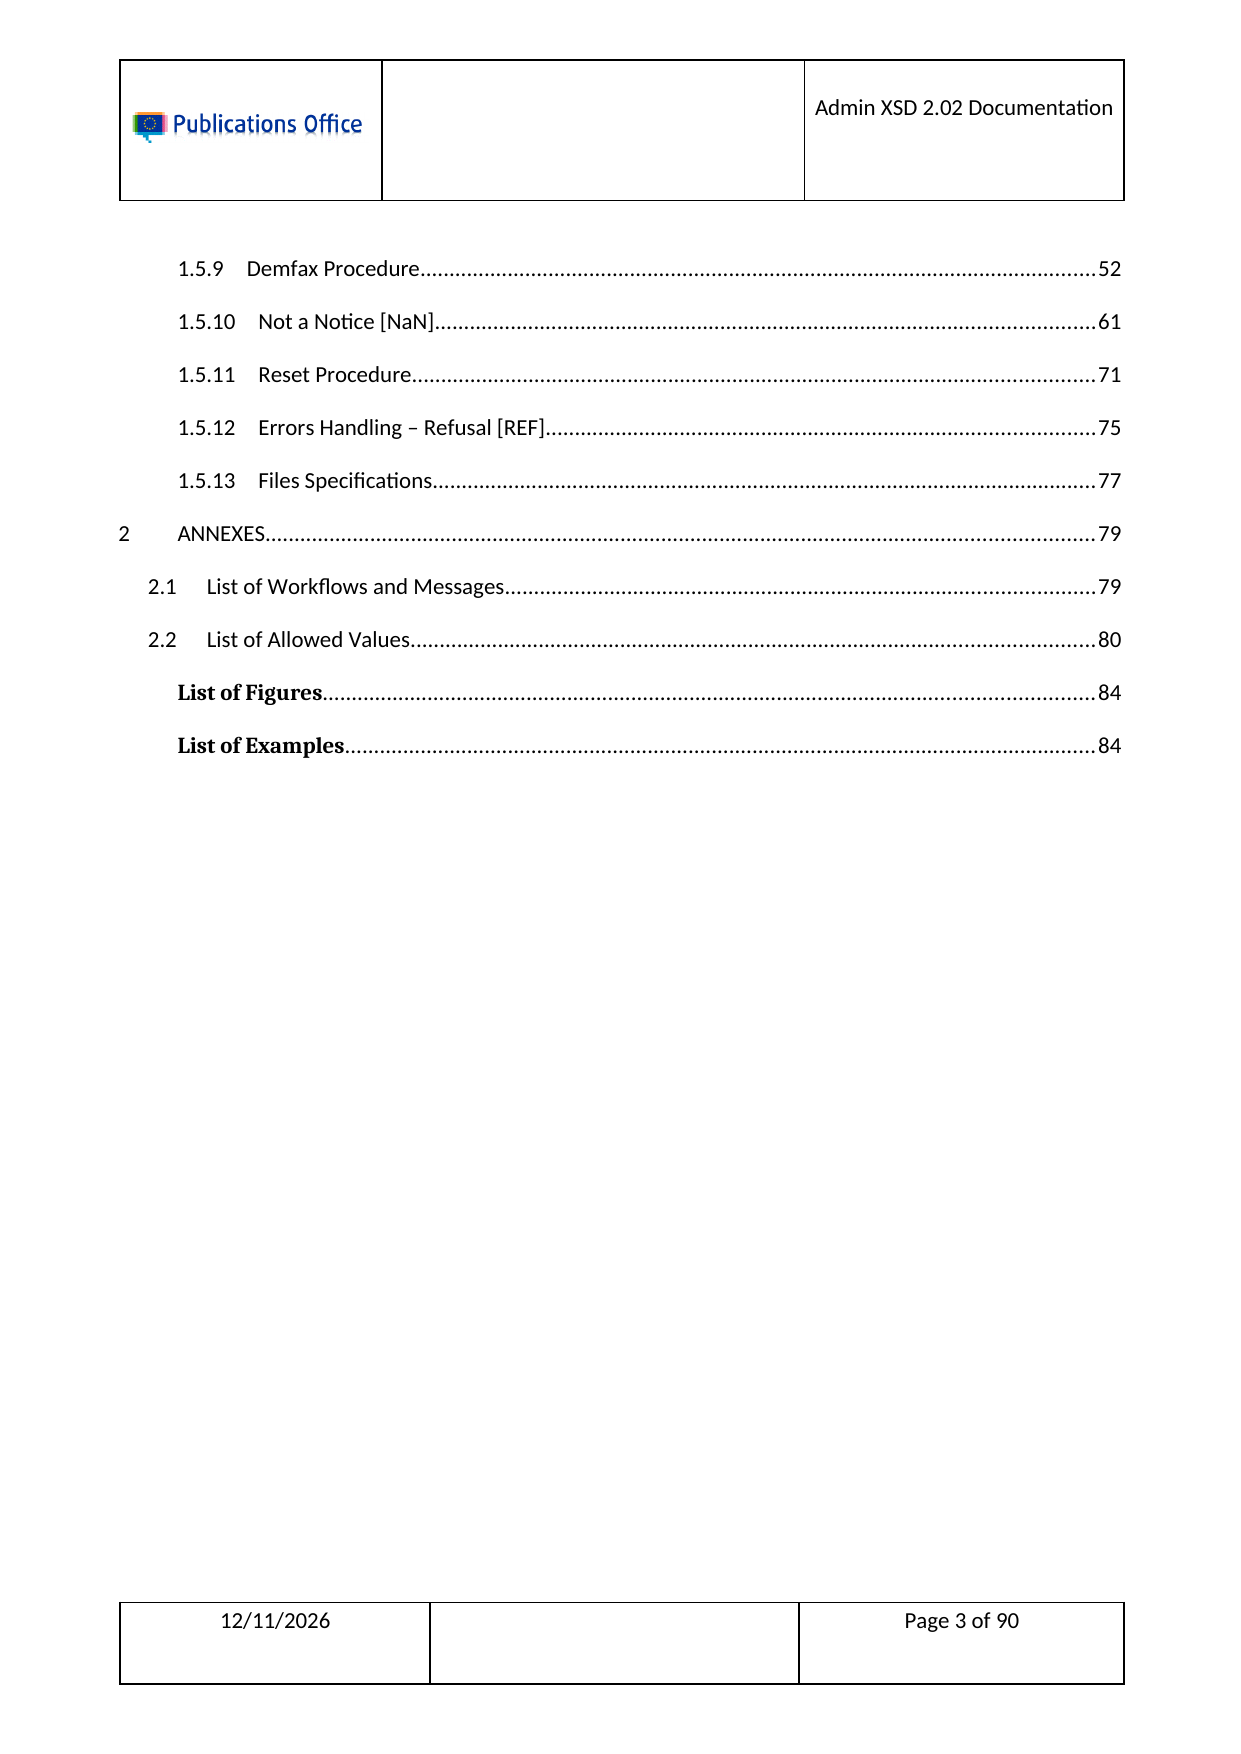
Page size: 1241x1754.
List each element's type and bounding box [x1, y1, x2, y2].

picture [132, 112, 370, 143]
